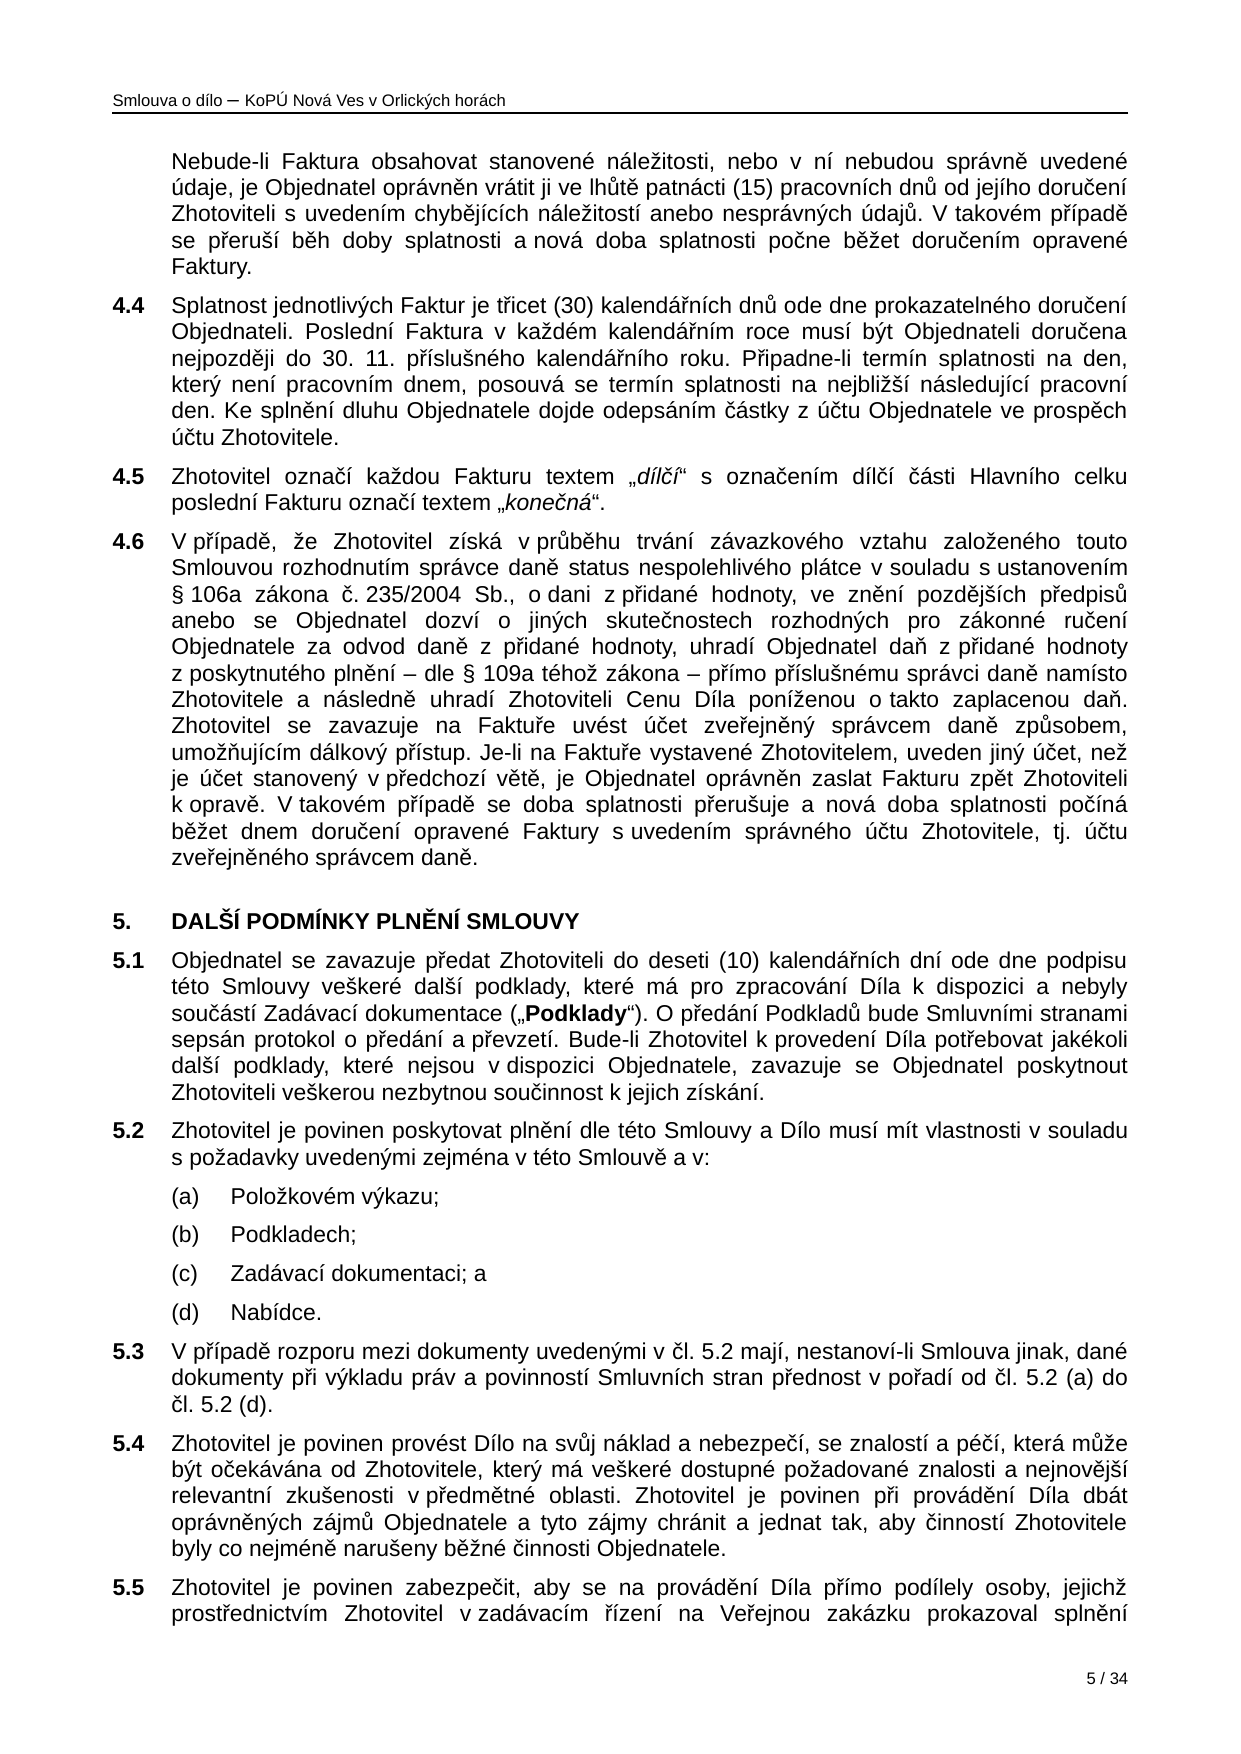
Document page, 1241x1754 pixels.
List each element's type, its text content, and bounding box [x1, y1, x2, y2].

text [112, 148, 1128, 279]
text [112, 1574, 1128, 1627]
text Zhotovitel označí každou Fakturu textem „dílčí“ s označením dílčí části Hlavního celku poslední Fakturu označí textem „konečná“. [112, 463, 1128, 515]
list Položkovém výkazu; [171, 1183, 1128, 1209]
text Objednatel se zavazuje předat Zhotoviteli do deseti (10) kalendářních dní ode dne podpisu této Smlouvy veškeré další podklady, které má pro zpracování Díla k dispozici a nebyly součástí Zadávací dokumentace („Podklady“). O předání Podkladů bude Smluvními stranami sepsán protokol o předání a převzetí. Bude-li Zhotovitel k provedení Díla potřebovat jakékoli další podklady, které nejsou v dispozici Objednatele, zavazuje se Objednatel poskytnout Zhotoviteli veškerou nezbytnou součinnost k jejich získání. [112, 947, 1128, 1105]
text Další podmínky Plnění smlouvy [112, 908, 1128, 934]
list Zadávací dokumentaci; a [171, 1260, 1128, 1287]
list Podkladech; [171, 1221, 1128, 1248]
text Zhotovitel je povinen poskytovat plnění dle této Smlouvy a Dílo musí mít vlastnosti v souladu s požadavky uvedenými zejména v této Smlouvě a v: [112, 1117, 1128, 1170]
list Nabídce. [171, 1299, 1128, 1326]
text Splatnost jednotlivých Faktur je třicet (30) kalendářních dnů ode dne prokazatelného doručení Objednateli. Poslední Faktura v každém kalendářním roce musí být Objednateli doručena nejpozději do 30. 11. příslušného kalendářního roku. Připadne-li termín splatnosti na den, který není pracovním dnem, posouvá se termín splatnosti na nejbližší následující pracovní den. Ke splnění dluhu Objednatele dojde odepsáním částky z účtu Objednatele ve prospěch účtu Zhotovitele. [112, 292, 1128, 450]
text Zhotovitel je povinen provést Dílo na svůj náklad a nebezpečí, se znalostí a péčí, která může být očekávána od Zhotovitele, který má veškeré dostupné požadované znalosti a nejnovější relevantní zkušenosti v předmětné oblasti. Zhotovitel je povinen při provádění Díla dbát oprávněných zájmů Objednatele a tyto zájmy chránit a jednat tak, aby činností Zhotovitele byly co nejméně narušeny běžné činnosti Objednatele. [112, 1429, 1128, 1561]
text V případě, že Zhotovitel získá v průběhu trvání závazkového vztahu založeného touto Smlouvou rozhodnutím správce daně status nespolehlivého plátce v souladu s ustanovením § 106a zákona č. 235/2004 Sb., o dani z přidané hodnoty, ve znění pozdějších předpisů anebo se Objednatel dozví o jiných skutečnostech rozhodných pro zákonné ručení Objednatele za odvod daně z přidané hodnoty, uhradí Objednatel daň z přidané hodnoty z poskytnutého plnění – dle § 109a téhož zákona – přímo příslušnému správci daně namísto Zhotovitele a následně uhradí Zhotoviteli Cenu Díla poníženou o takto zaplacenou daň. Zhotovitel se zavazuje na Faktuře uvést účet zveřejněný správcem daně způsobem, umožňujícím dálkový přístup. Je-li na Faktuře vystavené Zhotovitelem, uveden jiný účet, než je účet stanovený v předchozí větě, je Objednatel oprávněn zaslat Fakturu zpět Zhotoviteli k opravě. V takovém případě se doba splatnosti přerušuje a nová doba splatnosti počíná běžet dnem doručení opravené Faktury s uvedením správného účtu Zhotovitele, tj. účtu zveřejněného správcem daně. [112, 528, 1128, 870]
text V případě rozporu mezi dokumenty uvedenými v čl. 5.2 mají, nestanoví-li Smlouva jinak, dané dokumenty při výkladu práv a povinností Smluvních stran přednost v pořadí od čl. 5.2 (a) do čl. 5.2 (d). [112, 1338, 1128, 1417]
